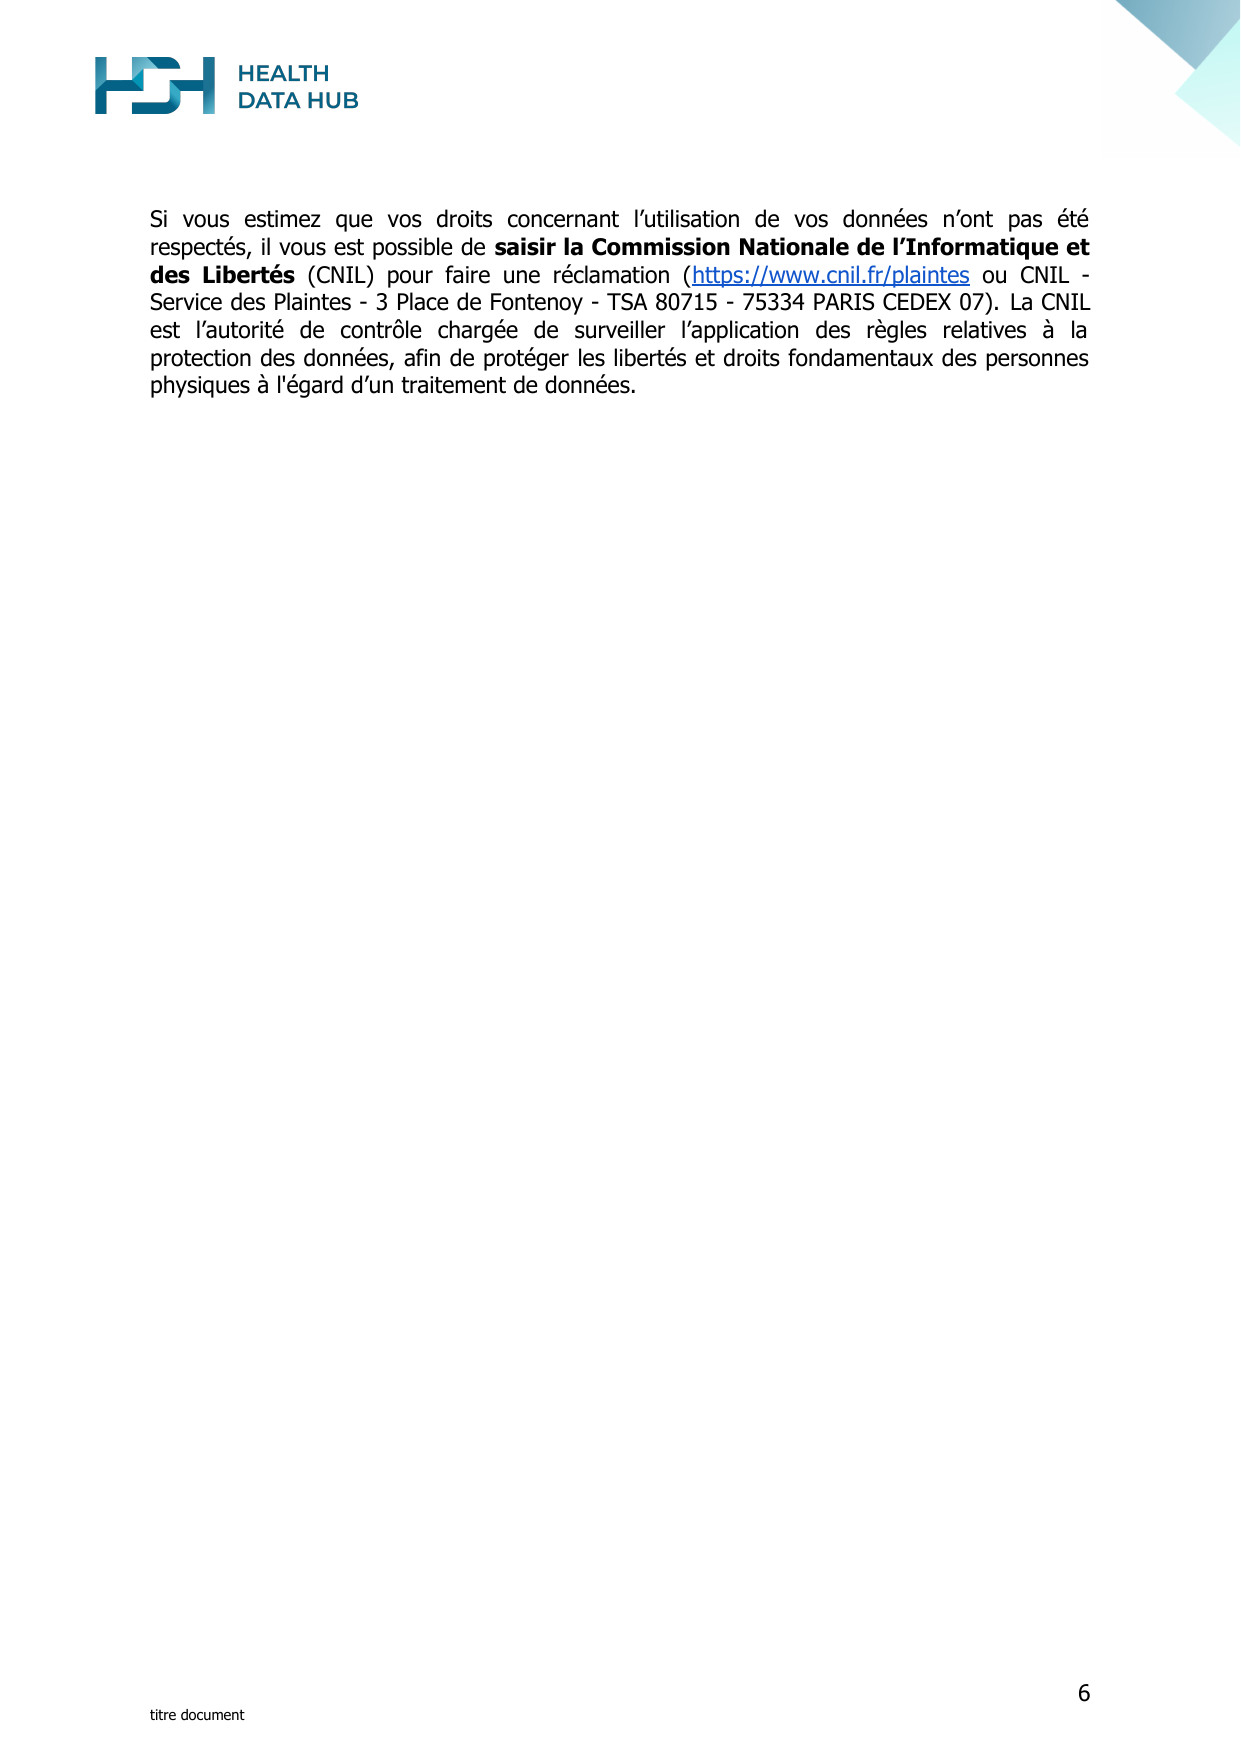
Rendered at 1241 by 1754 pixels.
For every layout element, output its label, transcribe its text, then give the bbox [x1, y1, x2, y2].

picture [1102, 0, 1241, 157]
picture [95, 57, 359, 114]
text Si vous estimez que vos droits concernant l’utilisation de vos données n’ont pas été respectés, il vous est possible de saisir la Commission Nationale de l’Informatique et des Libertés (CNIL) pour faire une réclamation (https://www.cnil.fr/plaintes ou CNIL - Service des Plaintes - 3 Place de Fontenoy - TSA 80715 - 75334 PARIS CEDEX 07). La CNIL est l’autorité de contrôle chargée de surveiller l’application des règles relatives à la protection des données, afin de protéger les libertés et droits fondamentaux des personnes physiques à l'égard d’un traitement de données. [150, 205, 1090, 399]
